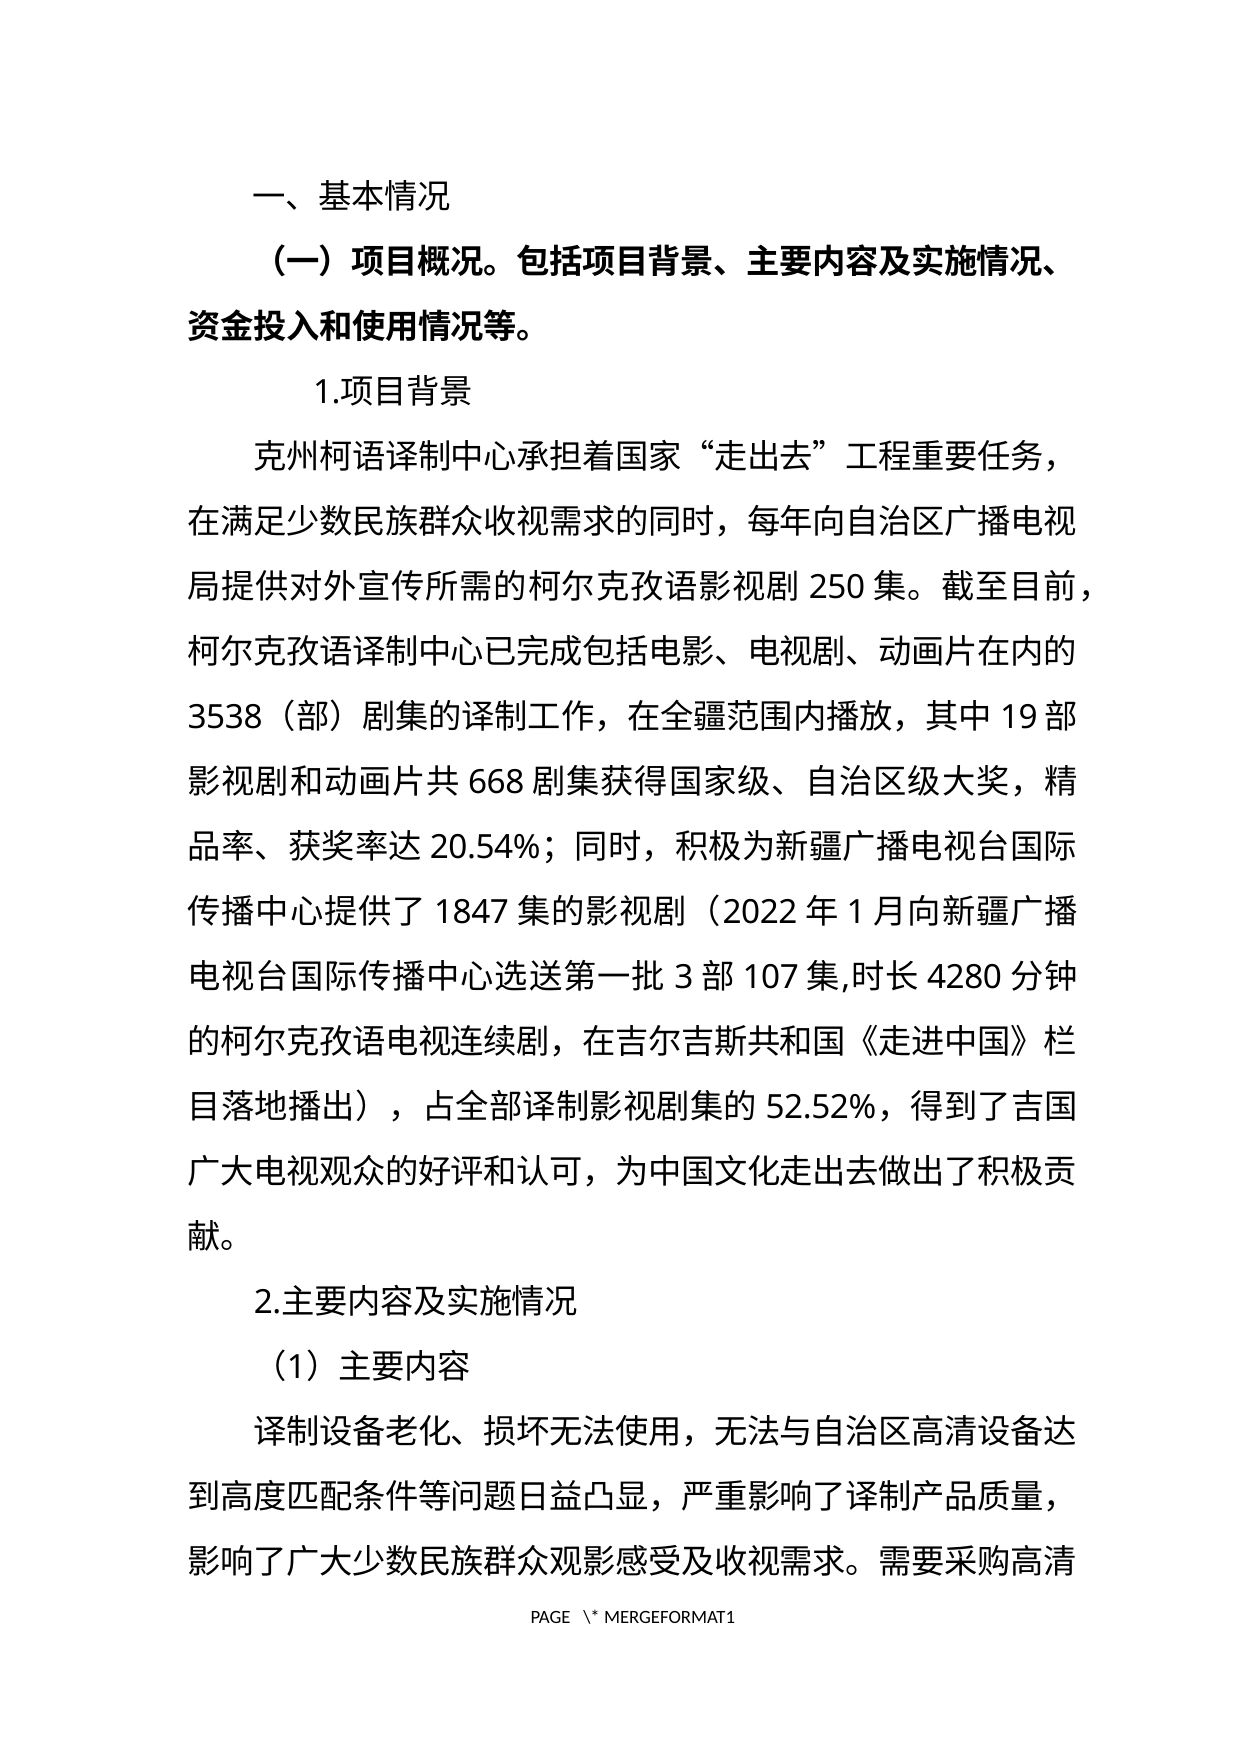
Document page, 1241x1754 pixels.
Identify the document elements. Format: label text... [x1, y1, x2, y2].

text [187, 357, 1078, 1592]
text 一、基本情况 [187, 162, 1078, 227]
text （一）项目概况。包括项目背景、主要内容及实施情况、资金投入和使用情况等。 [187, 227, 1078, 357]
